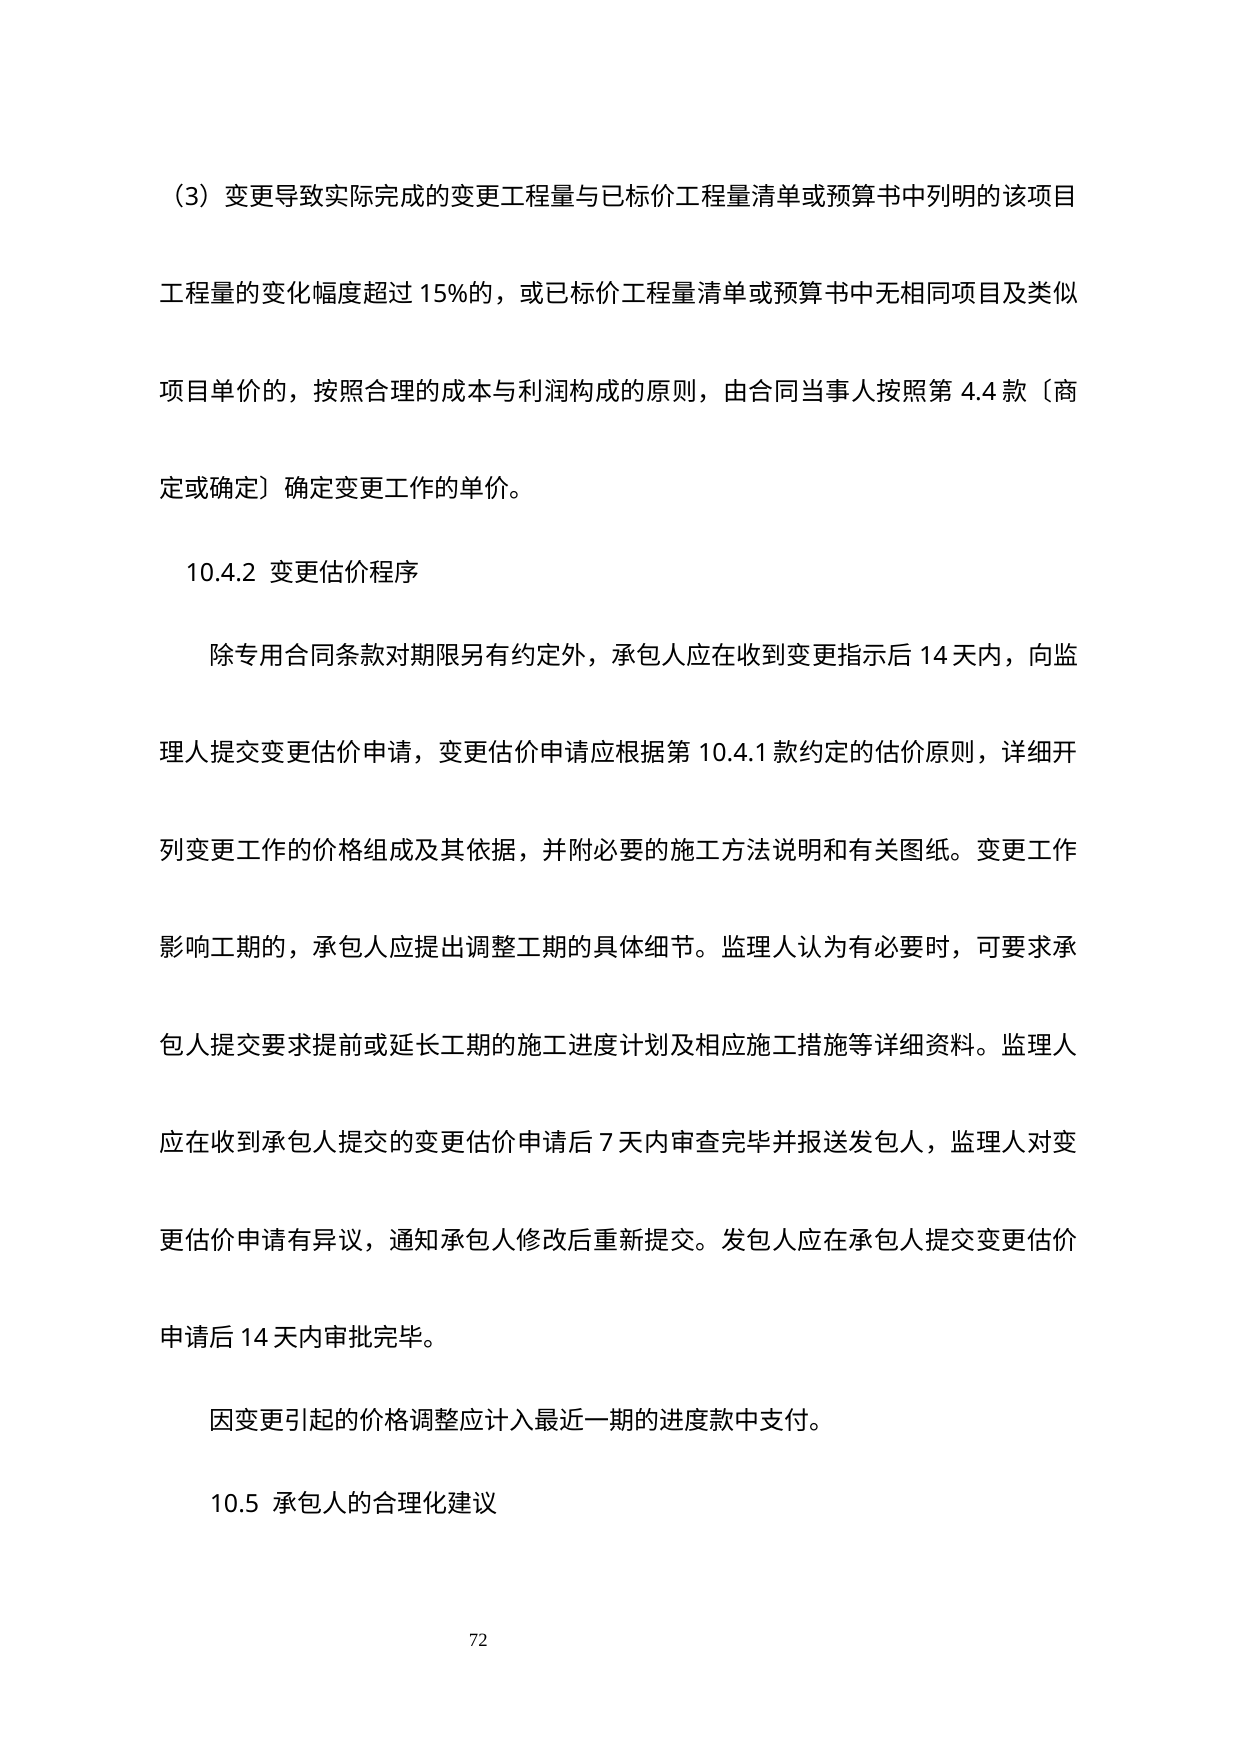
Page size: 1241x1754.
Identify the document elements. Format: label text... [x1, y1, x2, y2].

text 除专用合同条款对期限另有约定外，承包人应在收到变更指示后14天内，向监理人提交变更估价申请，变更估价申请应根据第10.4.1款约定的估价原则，详细开列变更工作的价格组成及其依据，并附必要的施工方法说明和有关图纸。变更工作影响工期的，承包人应提出调整工期的具体细节。监理人认为有必要时，可要求承包人提交要求提前或延长工期的施工进度计划及相应施工措施等详细资料。监理人应在收到承包人提交的变更估价申请后7天内审查完毕并报送发包人，监理人对变更估价申请有异议，通知承包人修改后重新提交。发包人应在承包人提交变更估价申请后14天内审批完毕。 [159, 621, 1078, 1368]
text （3）变更导致实际完成的变更工程量与已标价工程量清单或预算书中列明的该项目工程量的变化幅度超过15%的，或已标价工程量清单或预算书中无相同项目及类似项目单价的，按照合理的成本与利润构成的原则，由合同当事人按照第4.4款〔商定或确定〕确定变更工作的单价。 [159, 162, 1078, 519]
text 10.4.2 变更估价程序 [159, 538, 1078, 603]
text 因变更引起的价格调整应计入最近一期的进度款中支付。 [159, 1386, 1078, 1451]
text 10.5 承包人的合理化建议 [159, 1469, 1078, 1534]
